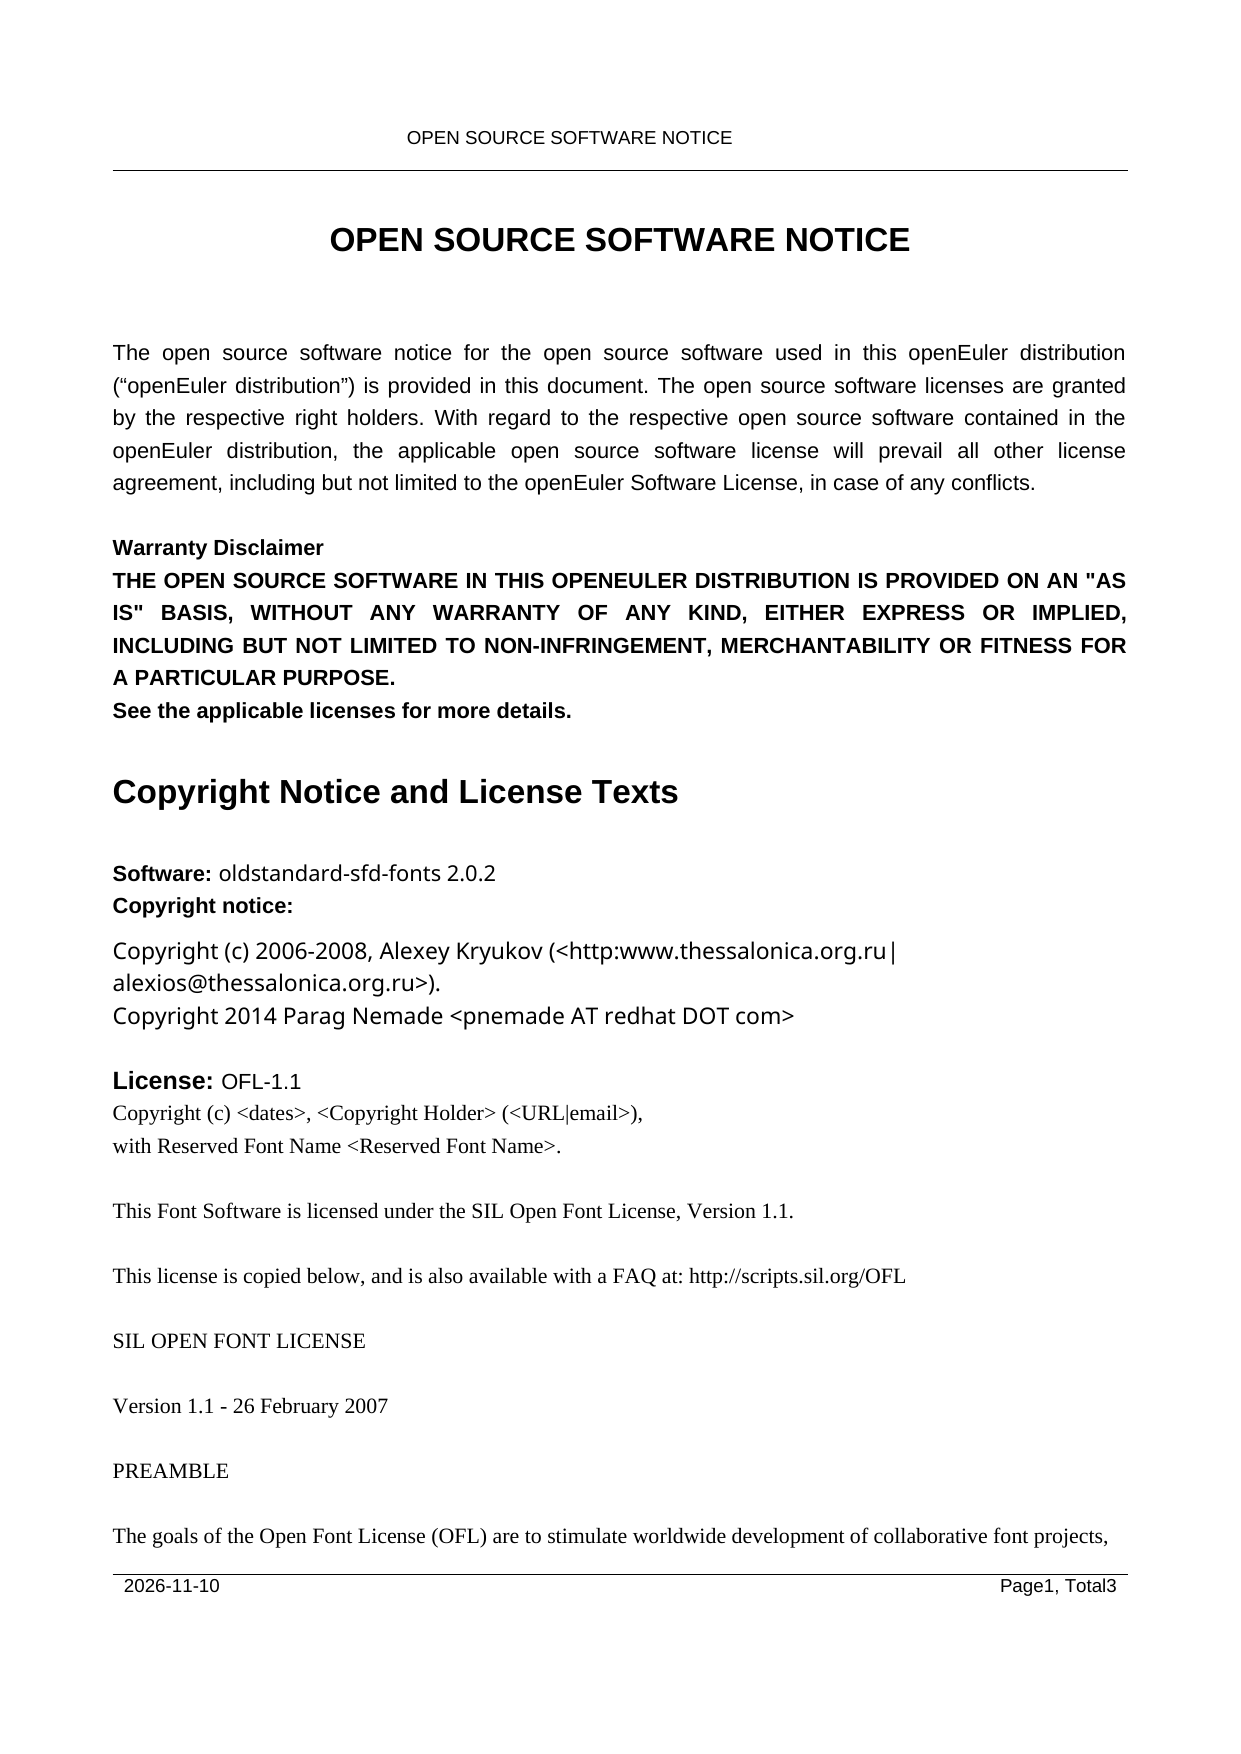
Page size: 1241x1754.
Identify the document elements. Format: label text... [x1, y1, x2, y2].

text OPEN SOURCE SOFTWARE NOTICE [112, 206, 1128, 271]
title Software: oldstandard-sfd-fonts 2.0.2 [112, 856, 1128, 889]
text Copyright notice: [112, 889, 1128, 921]
text License: OFL-1.1 [112, 1064, 1128, 1096]
text Copyright (c) 2006-2008, Alexey Kryukov (<http:www.thessalonica.org.ru|alexios@thessalonica.org.ru>). Copyright 2014 Parag Nemade <pnemade AT redhat DOT com> [112, 934, 1128, 1064]
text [112, 1096, 1128, 1551]
text Copyright Notice and License Texts [112, 759, 1128, 824]
text Warranty Disclaimer [112, 531, 1128, 564]
text THE OPEN SOURCE SOFTWARE IN THIS OPENEULER DISTRIBUTION IS PROVIDED ON AN "AS IS" BASIS, WITHOUT ANY WARRANTY OF ANY KIND, EITHER EXPRESS OR IMPLIED, INCLUDING BUT NOT LIMITED TO NON-INFRINGEMENT, MERCHANTABILITY OR FITNESS FOR A PARTICULAR PURPOSE. See the applicable licenses for more details. [112, 564, 1128, 726]
text The open source software notice for the open source software used in this openEuler distribution (“openEuler distribution”) is provided in this document. The open source software licenses are granted by the respective right holders. With regard to the respective open source software contained in the openEuler distribution, the applicable open source software license will prevail all other license agreement, including but not limited to the openEuler Software License, in case of any conflicts. [112, 336, 1128, 499]
